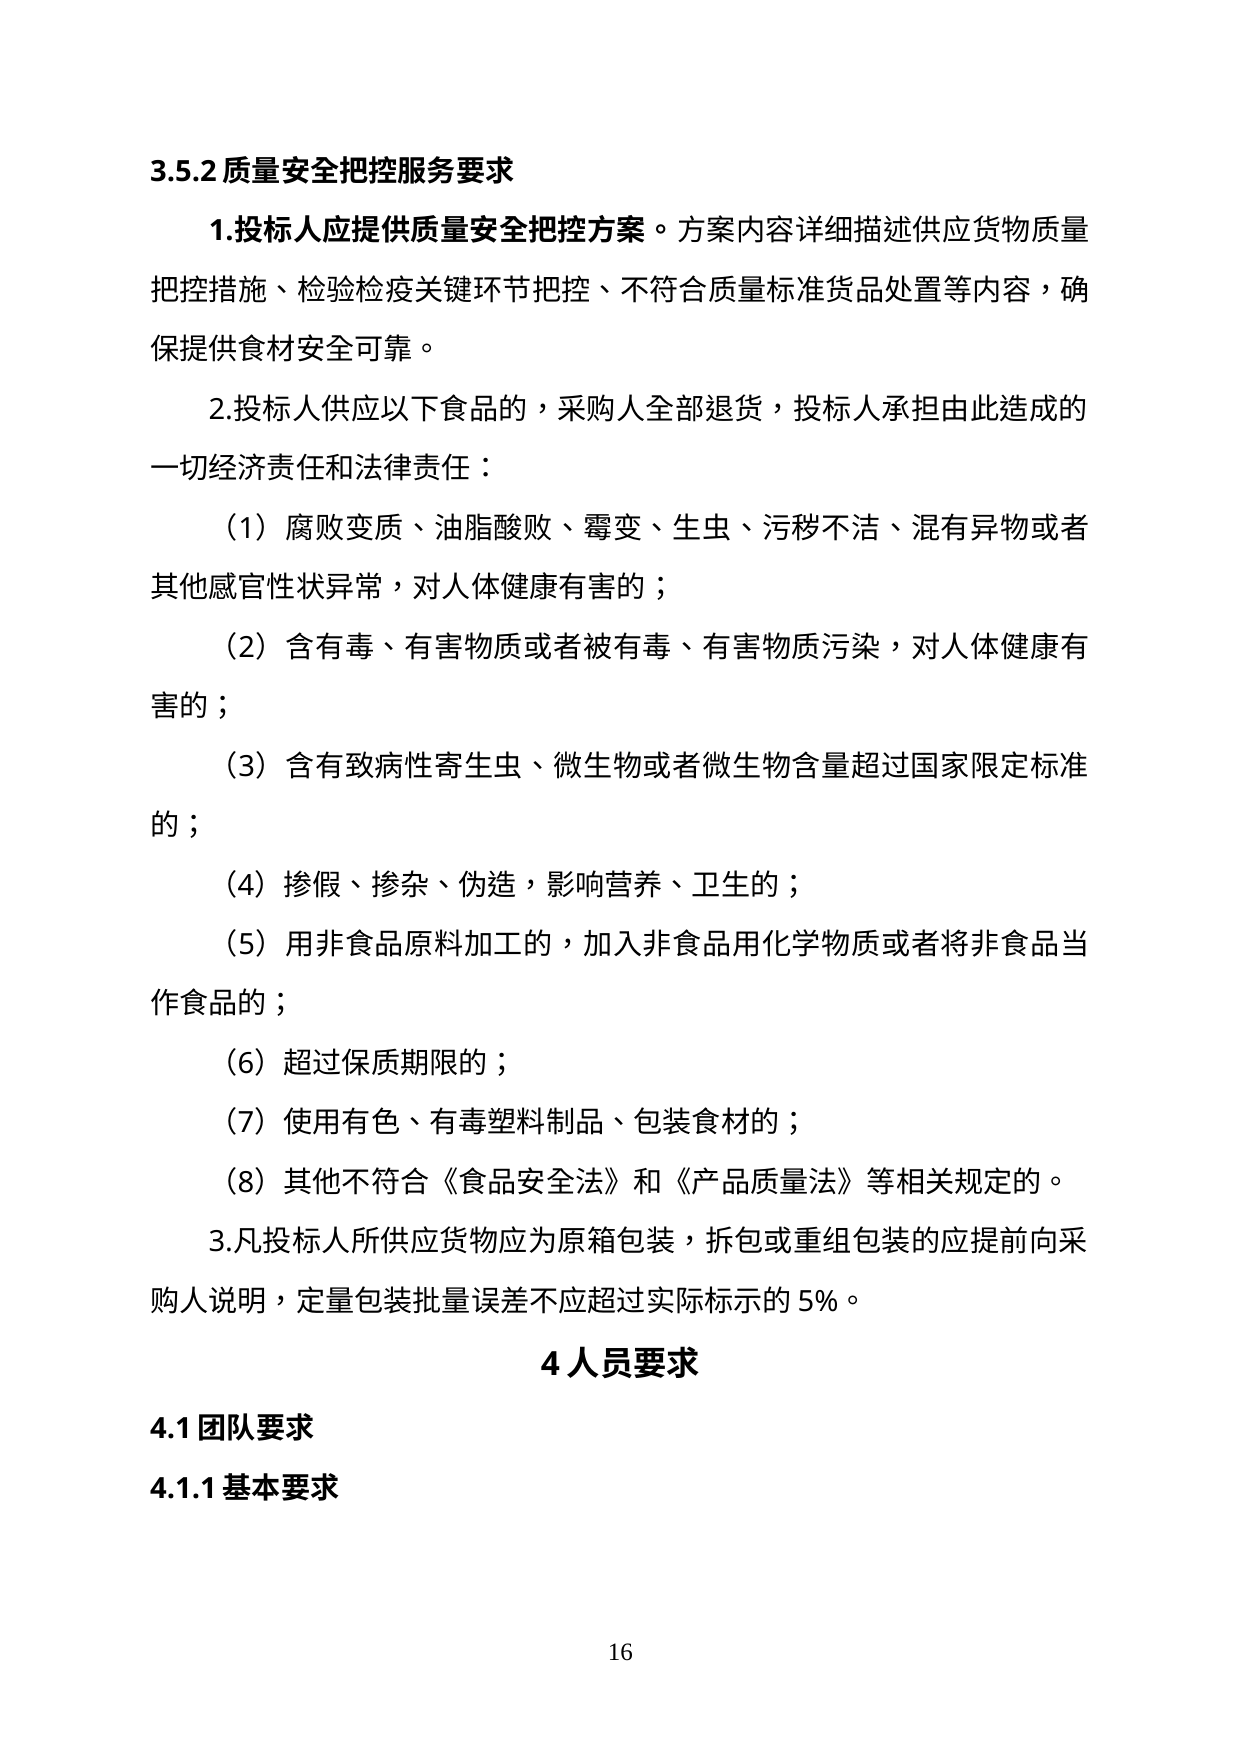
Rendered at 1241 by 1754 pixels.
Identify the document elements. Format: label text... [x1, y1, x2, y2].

text 2.投标人供应以下食品的，采购人全部退货，投标人承担由此造成的一切经济责任和法律责任： [150, 388, 1090, 487]
text （4）掺假、掺杂、伪造，影响营养、卫生的； [150, 864, 1090, 903]
text （3）含有致病性寄生虫、微生物或者微生物含量超过国家限定标准的； [150, 745, 1090, 844]
subtitle 3.5.2质量安全把控服务要求 [150, 150, 1090, 190]
text （2）含有毒、有害物质或者被有毒、有害物质污染，对人体健康有害的； [150, 626, 1090, 725]
subtitle 4.1团队要求 [150, 1408, 1090, 1447]
text （6）超过保质期限的； [150, 1042, 1090, 1082]
text （1）腐败变质、油脂酸败、霉变、生虫、污秽不洁、混有异物或者其他感官性状异常，对人体健康有害的； [150, 507, 1090, 606]
subtitle 4.1.1基本要求 [150, 1467, 1090, 1507]
text （5）用非食品原料加工的，加入非食品用化学物质或者将非食品当作食品的； [150, 923, 1090, 1022]
subtitle 4人员要求 [150, 1339, 1090, 1385]
text 3.凡投标人所供应货物应为原箱包装，拆包或重组包装的应提前向采购人说明，定量包装批量误差不应超过实际标示的5%。 [150, 1221, 1090, 1320]
text （7）使用有色、有毒塑料制品、包装食材的； [150, 1102, 1090, 1141]
text （8）其他不符合《食品安全法》和《产品质量法》等相关规定的。 [150, 1161, 1090, 1201]
text 1.投标人应提供质量安全把控方案。方案内容详细描述供应货物质量把控措施、检验检疫关键环节把控、不符合质量标准货品处置等内容，确保提供食材安全可靠。 [150, 209, 1090, 368]
